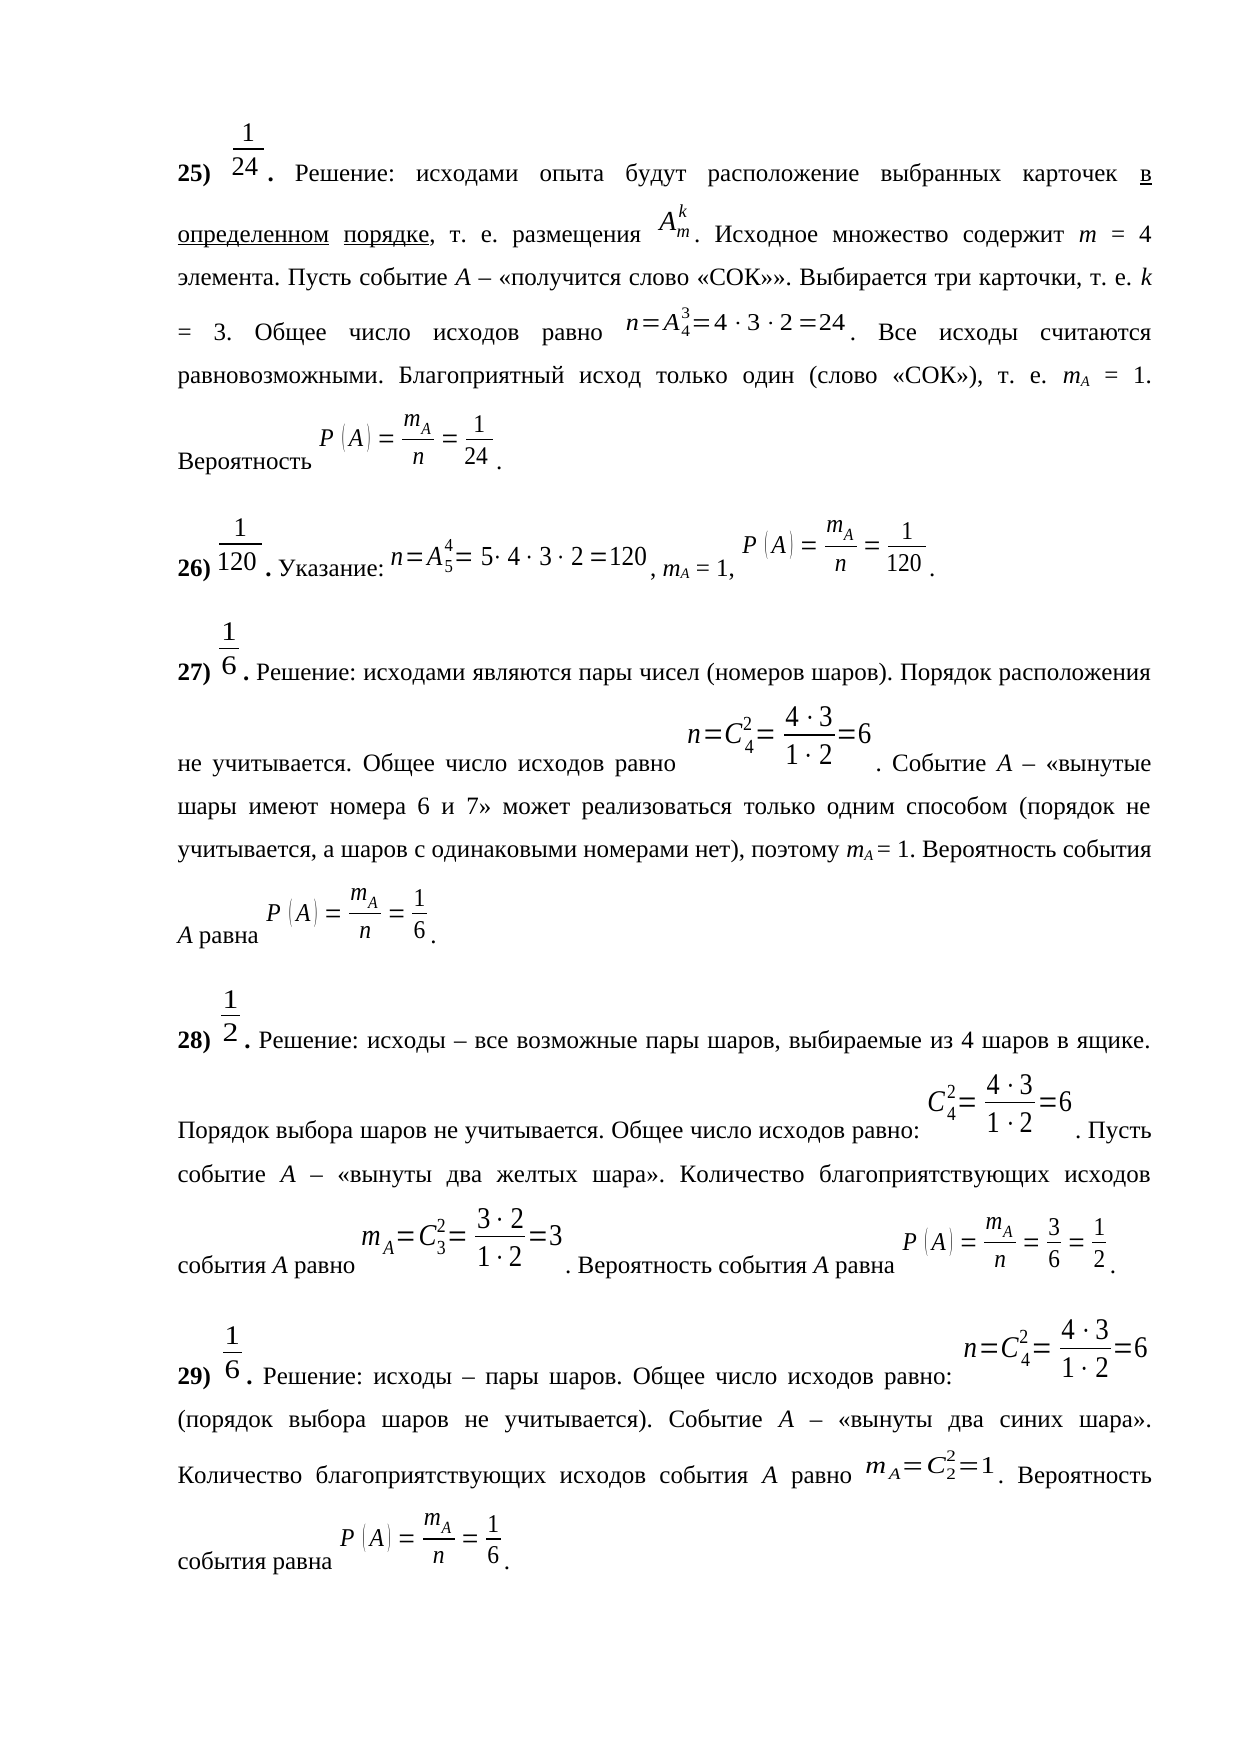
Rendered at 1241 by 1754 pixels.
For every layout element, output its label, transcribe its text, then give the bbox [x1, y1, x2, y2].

text 27) . Решение: исходами являются пары чисел (номеров шаров). Порядок расположения не учитывается. Общее число исходов равно . Событие А – «вынутые шары имеют номера 6 и 7» может реализоваться только одним способом (порядок не учитывается, а шаров с одинаковыми номерами нет), поэтому mA = 1. Вероятность события А равна . [177, 617, 1152, 949]
text 26) . Указание: , mA = 1, . [177, 510, 1152, 582]
text 29) . Решение: исходы – пары шаров. Общее число исходов равно: (порядок выбора шаров не учитывается). Событие А – «вынуты два синих шара». Количество благоприятствующих исходов события А равно . Вероятность события равна . [177, 1314, 1152, 1575]
text 28) . Решение: исходы – все возможные пары шаров, выбираемые из 4 шаров в ящике. Порядок выбора шаров не учитывается. Общее число исходов равно: . Пусть событие А – «вынуты два желтых шара». Количество благоприятствующих исходов события А равно . Вероятность события А равна . [177, 984, 1152, 1278]
text 25) . Решение: исходами опыта будут расположение выбранных карточек в определенном порядке, т. е. размещения . Исходное множество содержит m = 4 элемента. Пусть событие А – «получится слово «СОК»». Выбирается три карточки, т. е. k = 3. Общее число исходов равно . Все исходы считаются равновозможными. Благоприятный исход только один (слово «СОК»), т. е. mA = 1. Вероятность . [177, 118, 1152, 475]
